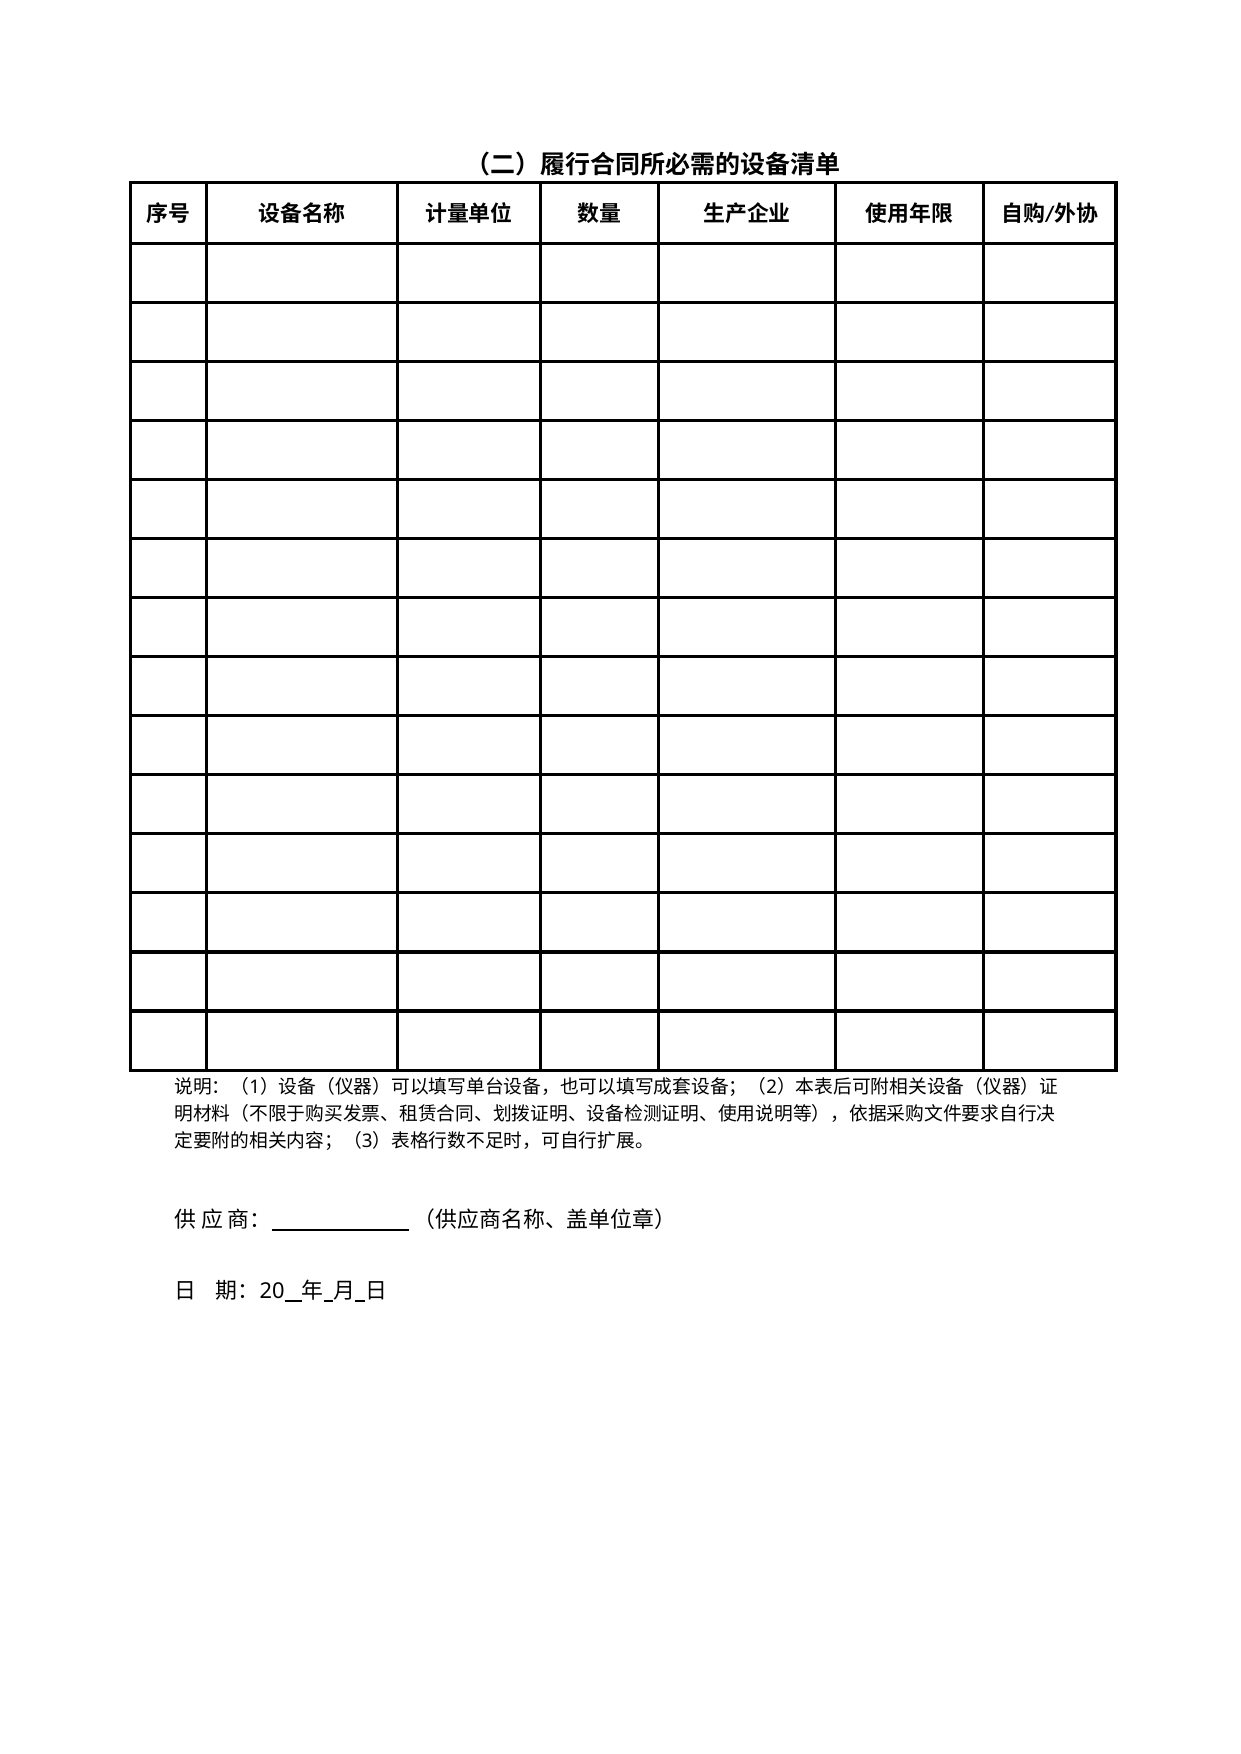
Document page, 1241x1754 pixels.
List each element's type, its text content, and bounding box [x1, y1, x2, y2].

table_cell [208, 894, 396, 950]
table_cell [399, 422, 539, 478]
table_cell [132, 717, 205, 773]
table_cell [399, 776, 539, 832]
table_cell [399, 658, 539, 714]
table_cell [660, 422, 834, 478]
table_cell [208, 776, 396, 832]
table_cell [542, 658, 657, 714]
table_cell [208, 658, 396, 714]
table_cell [985, 245, 1114, 301]
table_cell [660, 658, 834, 714]
table_header 自购/外协 [985, 184, 1114, 242]
table_cell [542, 717, 657, 773]
table_cell [660, 304, 834, 360]
table_cell [208, 422, 396, 478]
table_cell [132, 481, 205, 537]
table_cell [132, 1013, 205, 1068]
table_cell [542, 363, 657, 419]
table_cell [208, 481, 396, 537]
table_cell [399, 599, 539, 655]
table_cell [208, 245, 396, 301]
table_cell [132, 835, 205, 891]
table_cell [542, 954, 657, 1009]
table_cell [542, 540, 657, 596]
text 供 应 商： （供应商名称、盖单位章） [174, 1202, 1072, 1233]
table_cell [399, 954, 539, 1009]
table_cell [132, 245, 205, 301]
table_cell [132, 304, 205, 360]
table_cell [660, 245, 834, 301]
table_cell [660, 776, 834, 832]
table_cell [837, 599, 982, 655]
table_cell [660, 1013, 834, 1068]
table_cell [132, 540, 205, 596]
table_cell [837, 540, 982, 596]
table_cell [208, 304, 396, 360]
table_cell [542, 304, 657, 360]
table_cell [132, 894, 205, 950]
table_header 设备名称 [208, 184, 396, 242]
table_cell [985, 304, 1114, 360]
table_cell [985, 658, 1114, 714]
table_cell [985, 481, 1114, 537]
table_cell [660, 481, 834, 537]
table_cell [399, 894, 539, 950]
table_cell [399, 835, 539, 891]
table_cell [542, 835, 657, 891]
table_cell [837, 658, 982, 714]
text 说明：（1）设备（仪器）可以填写单台设备，也可以填写成套设备；（2）本表后可附相关设备（仪器）证明材料（不限于购买发票、租赁合同、划拨证明、设备检测证明、使用说明等），依据采购文件要求自行决定要附的相关内容；（3）表格行数不足时，可自行扩展。 [174, 1072, 1072, 1153]
table_cell [837, 894, 982, 950]
table_cell [837, 422, 982, 478]
table_cell [985, 835, 1114, 891]
table_cell [660, 363, 834, 419]
text 日 期：20 年 月 日 [174, 1265, 1072, 1307]
table_cell [542, 245, 657, 301]
table_cell [837, 954, 982, 1009]
table_cell [660, 717, 834, 773]
table_cell [837, 245, 982, 301]
table_cell [837, 776, 982, 832]
table_cell [399, 481, 539, 537]
table_cell [208, 599, 396, 655]
table_cell [985, 717, 1114, 773]
table_cell [985, 1013, 1114, 1068]
table_cell [208, 363, 396, 419]
text （二）履行合同所必需的设备清单 [174, 145, 1072, 181]
table_header 数量 [542, 184, 657, 242]
table_cell [837, 1013, 982, 1068]
table_cell [542, 1013, 657, 1068]
table_cell [208, 540, 396, 596]
table_cell [985, 894, 1114, 950]
table_header 生产企业 [660, 184, 834, 242]
table_cell [837, 363, 982, 419]
table_cell [985, 776, 1114, 832]
table_cell [660, 540, 834, 596]
table_cell [660, 835, 834, 891]
table_cell [985, 422, 1114, 478]
table_header 计量单位 [399, 184, 539, 242]
table_cell [837, 481, 982, 537]
table_cell [399, 245, 539, 301]
table_header 序号 [132, 184, 205, 242]
table_cell [837, 304, 982, 360]
table_cell [399, 1013, 539, 1068]
table_cell [985, 954, 1114, 1009]
table_cell [132, 599, 205, 655]
table_cell [399, 304, 539, 360]
table_cell [542, 422, 657, 478]
table_cell [985, 599, 1114, 655]
table_cell [132, 954, 205, 1009]
table_cell [660, 894, 834, 950]
table_cell [985, 363, 1114, 419]
table_cell [837, 717, 982, 773]
table_cell [660, 954, 834, 1009]
table_cell [208, 835, 396, 891]
table_cell [542, 481, 657, 537]
table_header 使用年限 [837, 184, 982, 242]
table_cell [542, 776, 657, 832]
table_cell [837, 835, 982, 891]
table_cell [542, 894, 657, 950]
table_cell [660, 599, 834, 655]
table_cell [399, 540, 539, 596]
table_cell [132, 363, 205, 419]
table_cell [208, 717, 396, 773]
table_cell [985, 540, 1114, 596]
table_cell [208, 954, 396, 1009]
table_cell [208, 1013, 396, 1068]
table_cell [132, 422, 205, 478]
table_cell [132, 776, 205, 832]
table_cell [132, 658, 205, 714]
table_cell [542, 599, 657, 655]
table_cell [399, 717, 539, 773]
table_cell [399, 363, 539, 419]
